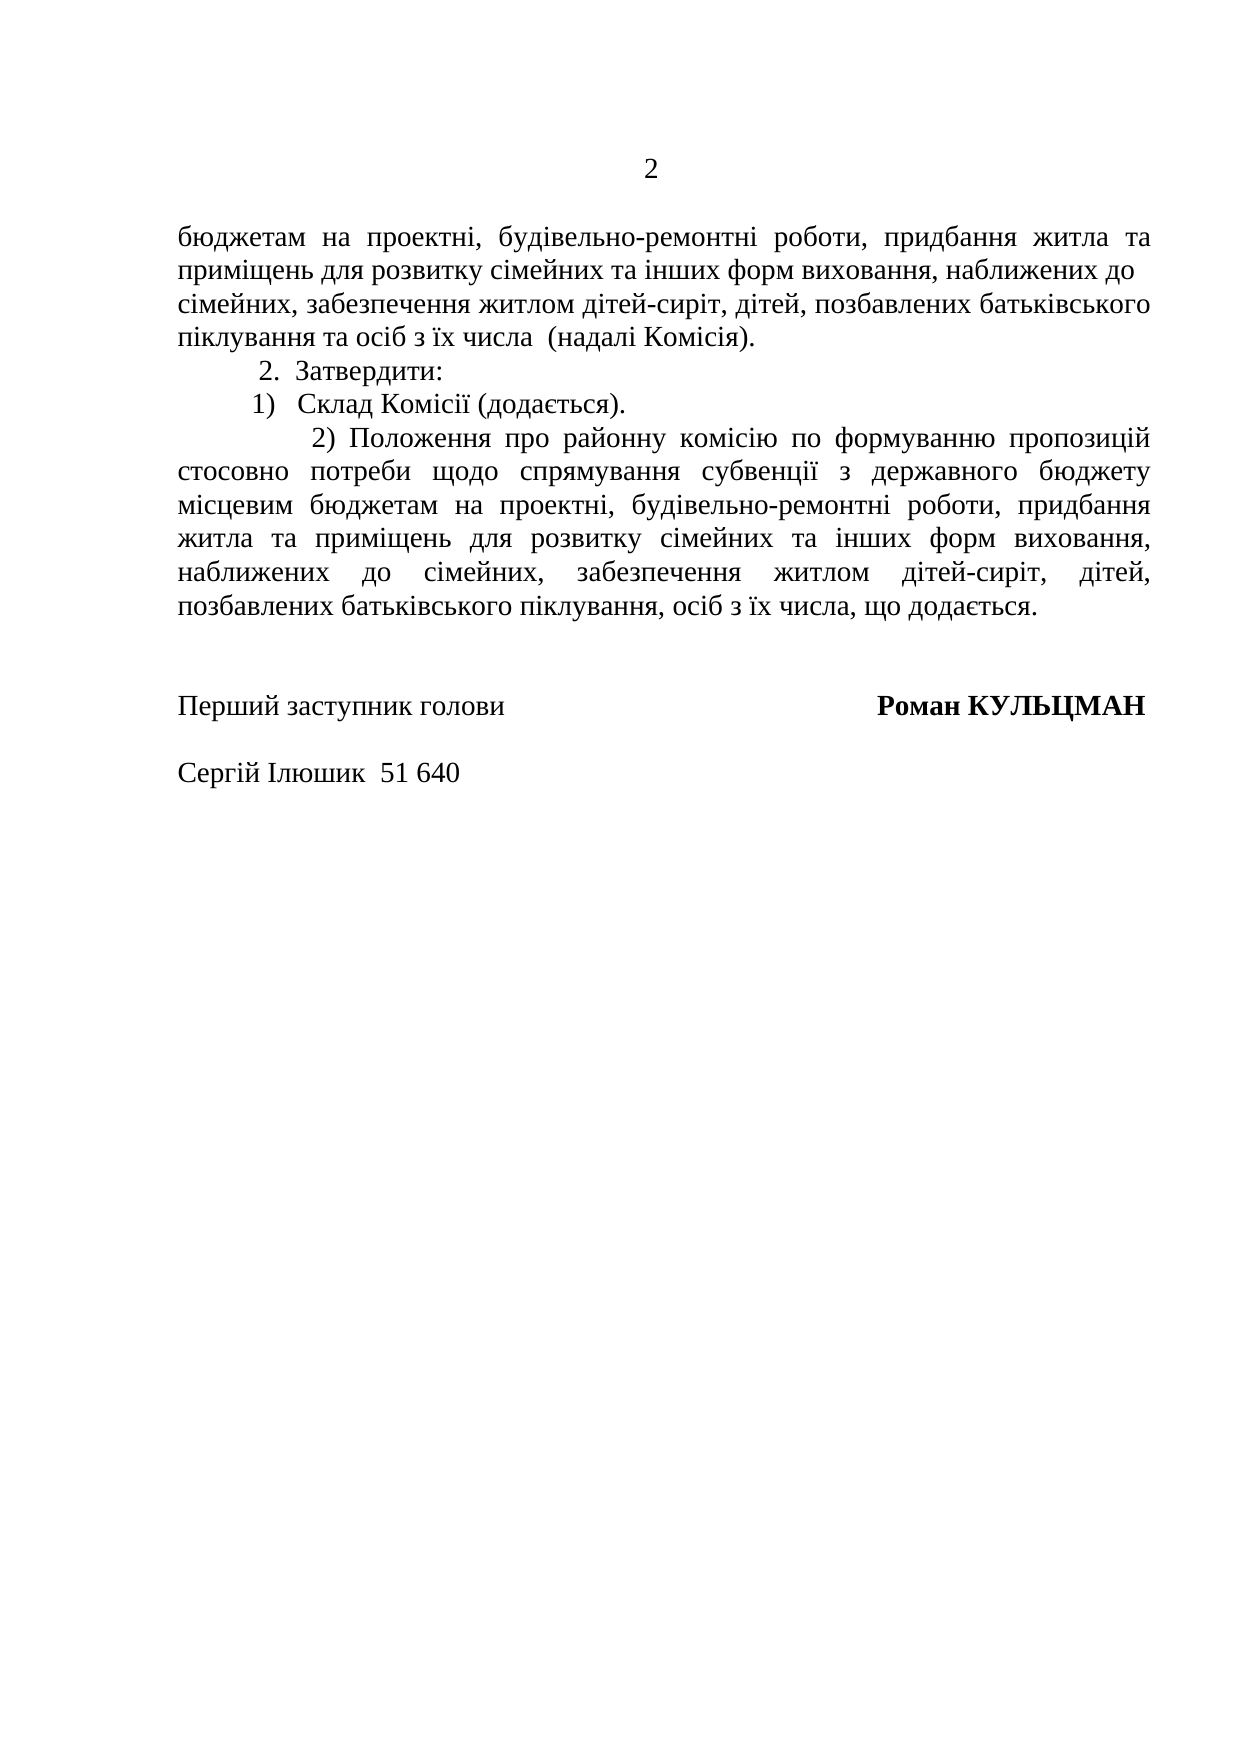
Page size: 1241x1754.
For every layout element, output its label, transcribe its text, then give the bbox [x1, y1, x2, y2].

text 1) Склад Комісії (додається). [177, 386, 1152, 420]
text сімейних, забезпечення житлом дітей-сиріт, дітей, позбавлених батьківського піклування та осіб з їх числа (надалі Комісія). [177, 286, 1152, 353]
text бюджетам на проектні, будівельно-ремонтні роботи, придбання житла та приміщень для розвитку сімейних та інших форм виховання, наближених до [177, 219, 1152, 286]
text Перший заступник голови Роман КУЛЬЦМАН [177, 688, 1152, 722]
text Сергій Ілюшик 51 640 [177, 755, 1152, 789]
text 2 [177, 152, 1152, 185]
text 2) Положення про районну комісію по формуванню пропозицій стосовно потреби щодо спрямування субвенції з державного бюджету місцевим бюджетам на проектні, будівельно-ремонтні роботи, придбання житла та приміщень для розвитку сімейних та інших форм виховання, наближених до сімейних, забезпечення житлом дітей-сиріт, дітей, позбавлених батьківського піклування, осіб з їх числа, що додається. [177, 420, 1152, 621]
text 2. Затвердити: [177, 353, 1152, 386]
